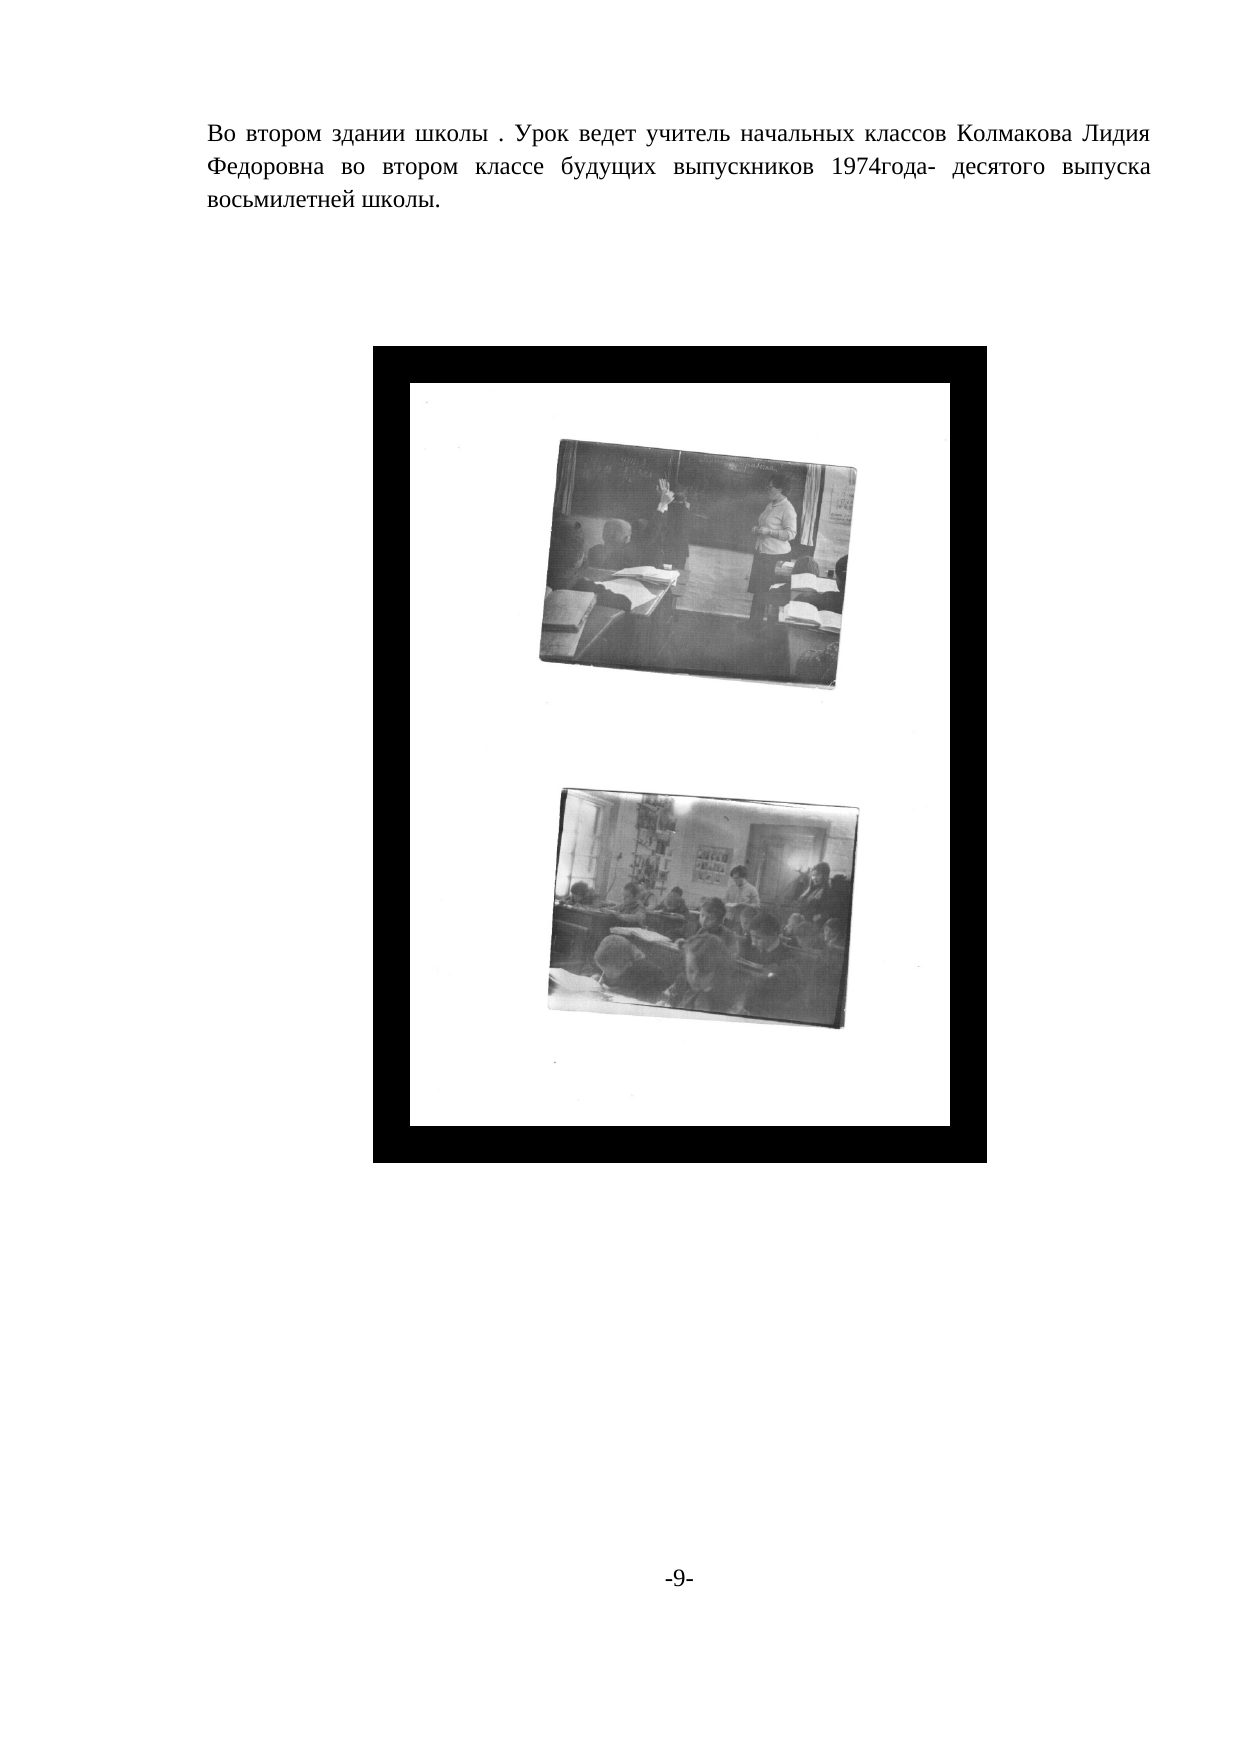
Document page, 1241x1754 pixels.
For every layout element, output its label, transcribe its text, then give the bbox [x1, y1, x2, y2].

text Во втором здании школы . Урок ведет учитель начальных классов Колмакова Лидия Федоровна во втором классе будущих выпускников 1974года- десятого выпуска восьмилетней школы. [207, 118, 1152, 213]
picture [410, 383, 950, 1126]
text -9- [207, 1563, 1152, 1592]
